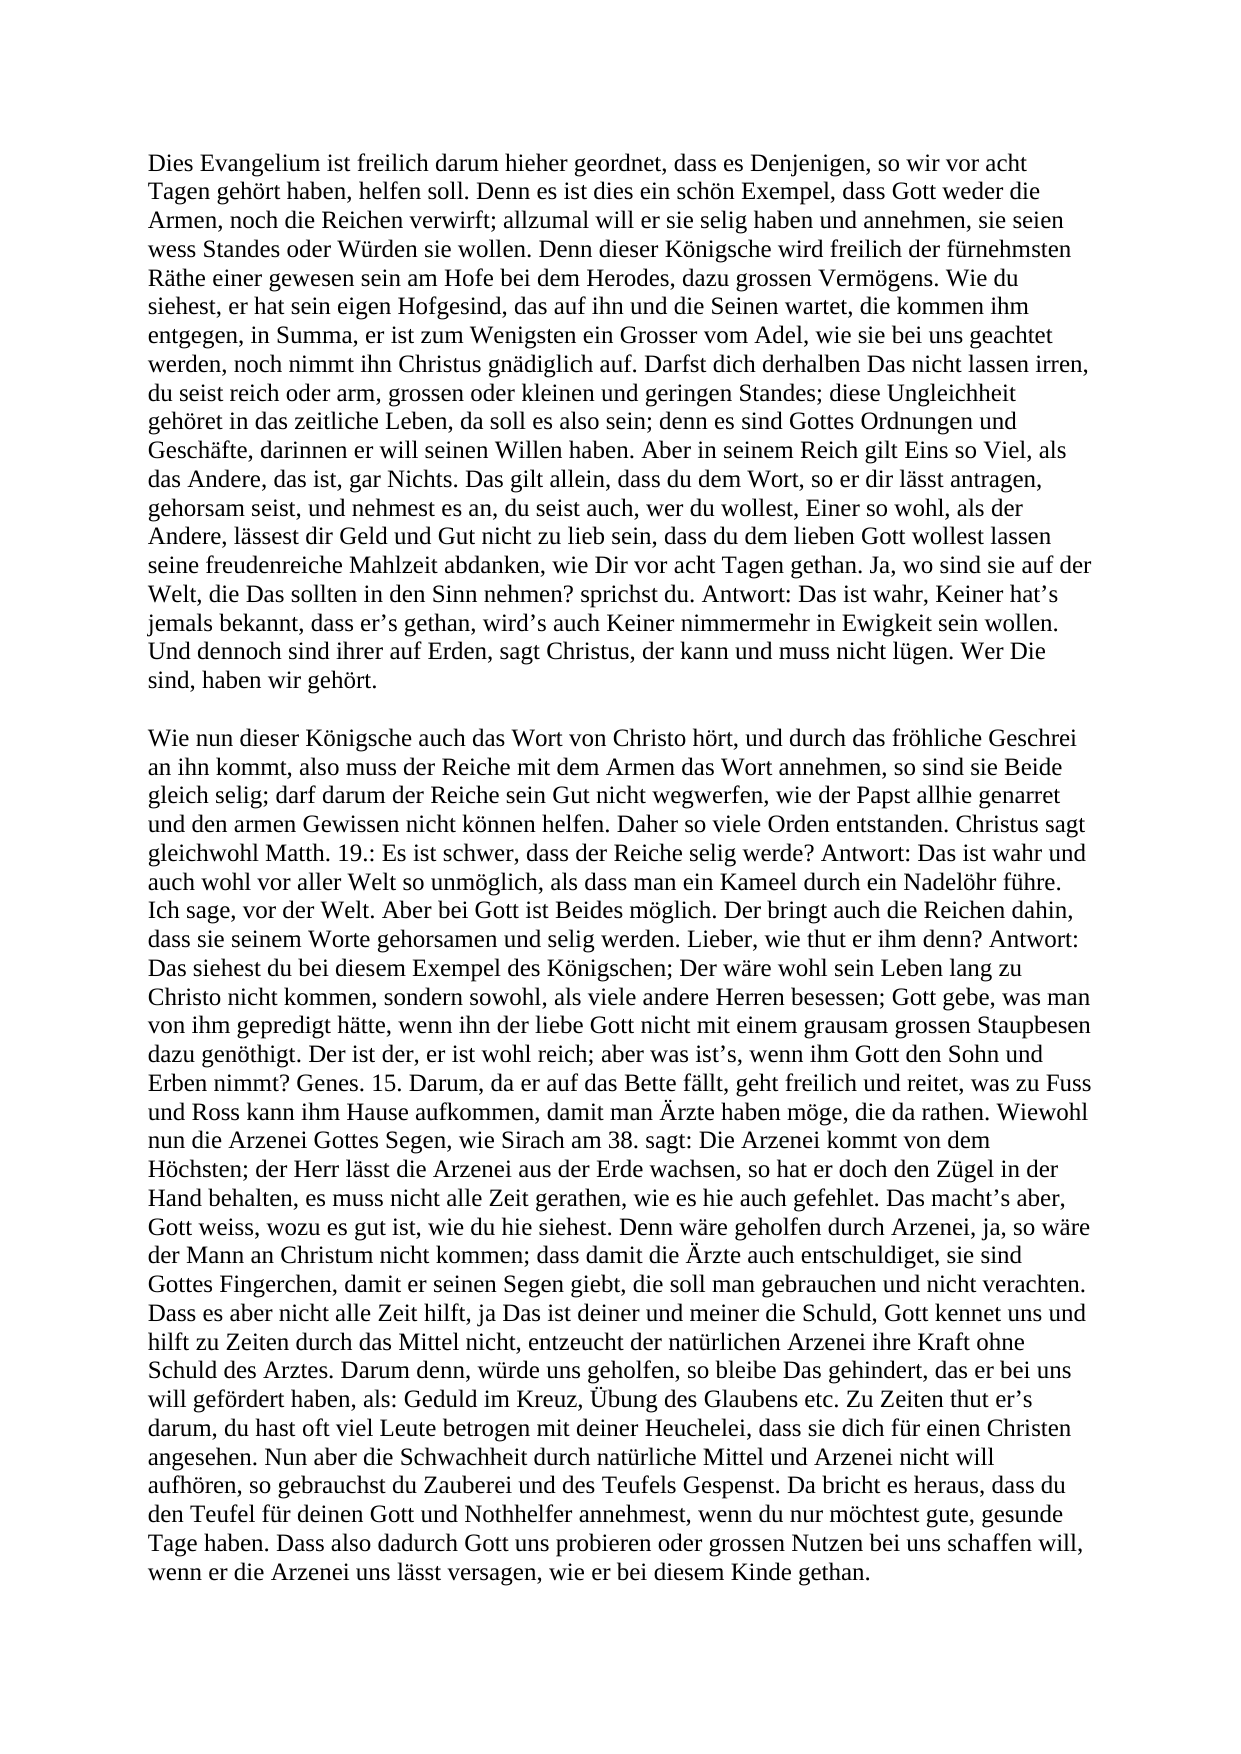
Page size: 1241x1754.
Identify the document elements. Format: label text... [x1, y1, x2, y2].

text Dies Evangelium ist freilich darum hieher geordnet, dass es Denjenigen, so wir vor acht Tagen gehört haben, helfen soll. Denn es ist dies ein schön Exempel, dass Gott weder die Armen, noch die Reichen verwirft; allzumal will er sie selig haben und annehmen, sie seien wess Standes oder Würden sie wollen. Denn dieser Königsche wird freilich der fürnehmsten Räthe einer gewesen sein am Hofe bei dem Herodes, dazu grossen Vermögens. Wie du siehest, er hat sein eigen Hofgesind, das auf ihn und die Seinen wartet, die kommen ihm entgegen, in Summa, er ist zum Wenigsten ein Grosser vom Adel, wie sie bei uns geachtet werden, noch nimmt ihn Christus gnädiglich auf. Darfst dich derhalben Das nicht lassen irren, du seist reich oder arm, grossen oder kleinen und geringen Standes; diese Ungleichheit gehöret in das zeitliche Leben, da soll es also sein; denn es sind Gottes Ordnungen und Geschäfte, darinnen er will seinen Willen haben. Aber in seinem Reich gilt Eins so Viel, als das Andere, das ist, gar Nichts. Das gilt allein, dass du dem Wort, so er dir lässt antragen, gehorsam seist, und nehmest es an, du seist auch, wer du wollest, Einer so wohl, als der Andere, lässest dir Geld und Gut nicht zu lieb sein, dass du dem lieben Gott wollest lassen seine freudenreiche Mahlzeit abdanken, wie Dir vor acht Tagen gethan. Ja, wo sind sie auf der Welt, die Das sollten in den Sinn nehmen? sprichst du. Antwort: Das ist wahr, Keiner hat’s jemals bekannt, dass er’s gethan, wird’s auch Keiner nimmermehr in Ewigkeit sein wollen. Und dennoch sind ihrer auf Erden, sagt Christus, der kann und muss nicht lügen. Wer Die sind, haben wir gehört. [148, 148, 1093, 694]
text Wie nun dieser Königsche auch das Wort von Christo hört, und durch das fröhliche Geschrei an ihn kommt, also muss der Reiche mit dem Armen das Wort annehmen, so sind sie Beide gleich selig; darf darum der Reiche sein Gut nicht wegwerfen, wie der Papst allhie genarret und den armen Gewissen nicht können helfen. Daher so viele Orden entstanden. Christus sagt gleichwohl Matth. 19.: Es ist schwer, dass der Reiche selig werde? Antwort: Das ist wahr und auch wohl vor aller Welt so unmöglich, als dass man ein Kameel durch ein Nadelöhr führe. Ich sage, vor der Welt. Aber bei Gott ist Beides möglich. Der bringt auch die Reichen dahin, dass sie seinem Worte gehorsamen und selig werden. Lieber, wie thut er ihm denn? Antwort: Das siehest du bei diesem Exempel des Königschen; Der wäre wohl sein Leben lang zu Christo nicht kommen, sondern sowohl, als viele andere Herren besessen; Gott gebe, was man von ihm gepredigt hätte, wenn ihn der liebe Gott nicht mit einem grausam grossen Staupbesen dazu genöthigt. Der ist der, er ist wohl reich; aber was ist’s, wenn ihm Gott den Sohn und Erben nimmt? Genes. 15. Darum, da er auf das Bette fällt, geht freilich und reitet, was zu Fuss und Ross kann ihm Hause aufkommen, damit man Ärzte haben möge, die da rathen. Wiewohl nun die Arzenei Gottes Segen, wie Sirach am 38. sagt: Die Arzenei kommt von dem Höchsten; der Herr lässt die Arzenei aus der Erde wachsen, so hat er doch den Zügel in der Hand behalten, es muss nicht alle Zeit gerathen, wie es hie auch gefehlet. Das macht’s aber, Gott weiss, wozu es gut ist, wie du hie siehest. Denn wäre geholfen durch Arzenei, ja, so wäre der Mann an Christum nicht kommen; dass damit die Ärzte auch entschuldiget, sie sind Gottes Fingerchen, damit er seinen Segen giebt, die soll man gebrauchen und nicht verachten. Dass es aber nicht alle Zeit hilft, ja Das ist deiner und meiner die Schuld, Gott kennet uns und hilft zu Zeiten durch das Mittel nicht, entzeucht der natürlichen Arzenei ihre Kraft ohne Schuld des Arztes. Darum denn, würde uns geholfen, so bleibe Das gehindert, das er bei uns will gefördert haben, als: Geduld im Kreuz, Übung des Glaubens etc. Zu Zeiten thut er’s darum, du hast oft viel Leute betrogen mit deiner Heuchelei, dass sie dich für einen Christen angesehen. Nun aber die Schwachheit durch natürliche Mittel und Arzenei nicht will aufhören, so gebrauchst du Zauberei und des Teufels Gespenst. Da bricht es heraus, dass du den Teufel für deinen Gott und Nothhelfer annehmest, wenn du nur möchtest gute, gesunde Tage haben. Dass also dadurch Gott uns probieren oder grossen Nutzen bei uns schaffen will, wenn er die Arzenei uns lässt versagen, wie er bei diesem Kinde gethan. [148, 723, 1093, 1586]
